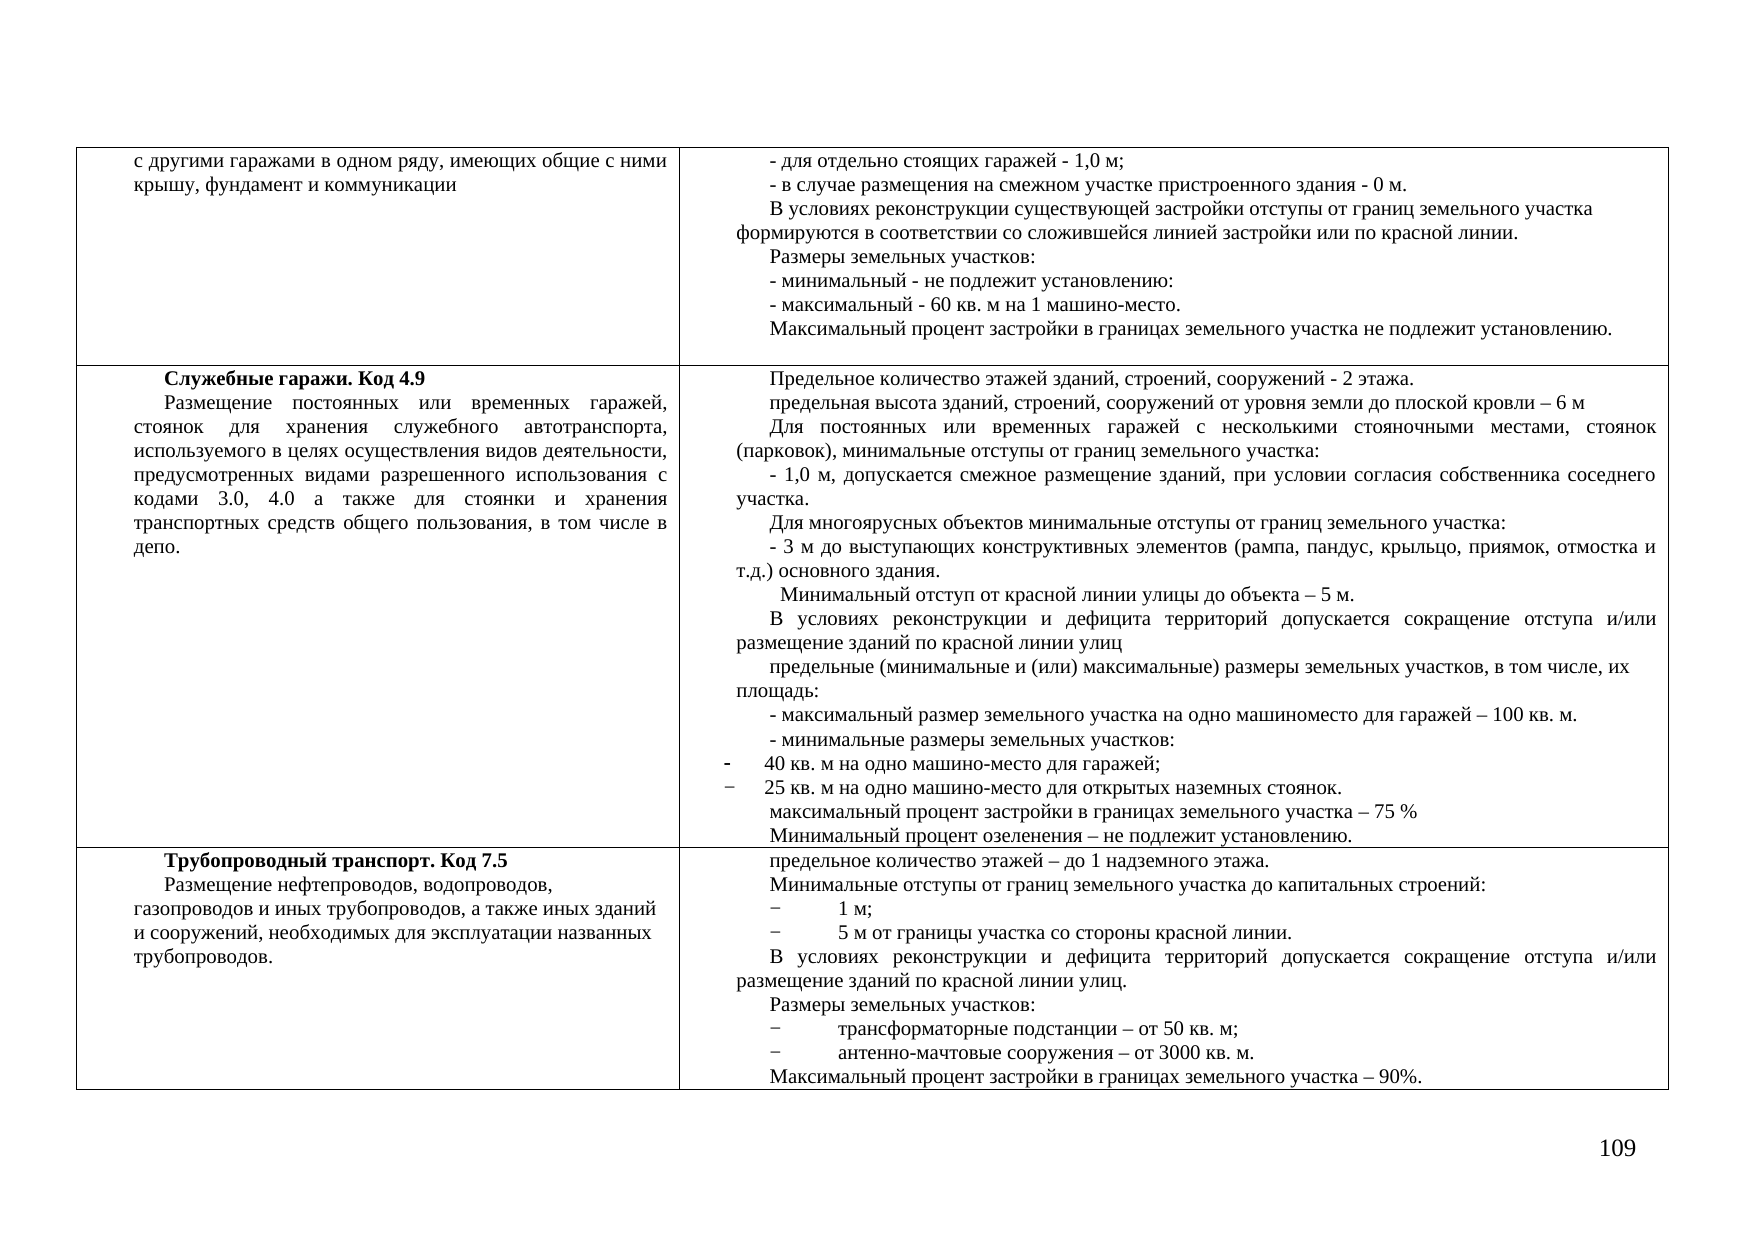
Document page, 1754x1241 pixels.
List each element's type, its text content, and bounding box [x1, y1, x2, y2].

table_cell Предельное количество этажей зданий, строений, сооружений - 2 этажа. предельная высота зданий, строений, сооружений от уровня земли до плоской кровли – 6 м Для постоянных или временных гаражей с несколькими стояночными местами, стоянок (парковок), минимальные отступы от границ земельного участка: - 1,0 м, допускается смежное размещение зданий, при условии согласия собственника соседнего участка. Для многоярусных объектов минимальные отступы от границ земельного участка: - 3 м до выступающих конструктивных элементов (рампа, пандус, крыльцо, приямок, отмостка и т.д.) основного здания. Минимальный отступ от красной линии улицы до объекта – 5 м. В условиях реконструкции и дефицита территорий допускается сокращение отступа и/или размещение зданий по красной линии улиц предельные (минимальные и (или) максимальные) размеры земельных участков, в том числе, их площадь: - максимальный размер земельного участка на одно машиноместо для гаражей – 100 кв. м. - минимальные размеры земельных участков: 40 кв. м на одно машино-место для гаражей; 25 кв. м на одно машино-место для открытых наземных стоянок. максимальный процент застройки в границах земельного участка – 75 % Минимальный процент озеленения – не подлежит установлению. [680, 366, 1668, 847]
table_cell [680, 148, 1668, 364]
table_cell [77, 148, 679, 364]
table_cell Трубопроводный транспорт. Код 7.5 Размещение нефтепроводов, водопроводов, газопроводов и иных трубопроводов, а также иных зданий и сооружений, необходимых для эксплуатации названных трубопроводов. [77, 848, 679, 1088]
table_cell Служебные гаражи. Код 4.9 Размещение постоянных или временных гаражей, стоянок для хранения служебного автотранспорта, используемого в целях осуществления видов деятельности, предусмотренных видами разрешенного использования с кодами 3.0, 4.0 а также для стоянки и хранения транспортных средств общего пользования, в том числе в депо. [77, 366, 679, 847]
table_cell предельное количество этажей – до 1 надземного этажа. Минимальные отступы от границ земельного участка до капитальных строений: − 1 м; − 5 м от границы участка со стороны красной линии. В условиях реконструкции и дефицита территорий допускается сокращение отступа и/или размещение зданий по красной линии улиц. Размеры земельных участков: − трансформаторные подстанции – от 50 кв. м; − антенно-мачтовые сооружения – от 3000 кв. м. Максимальный процент застройки в границах земельного участка – 90%. [680, 848, 1668, 1088]
